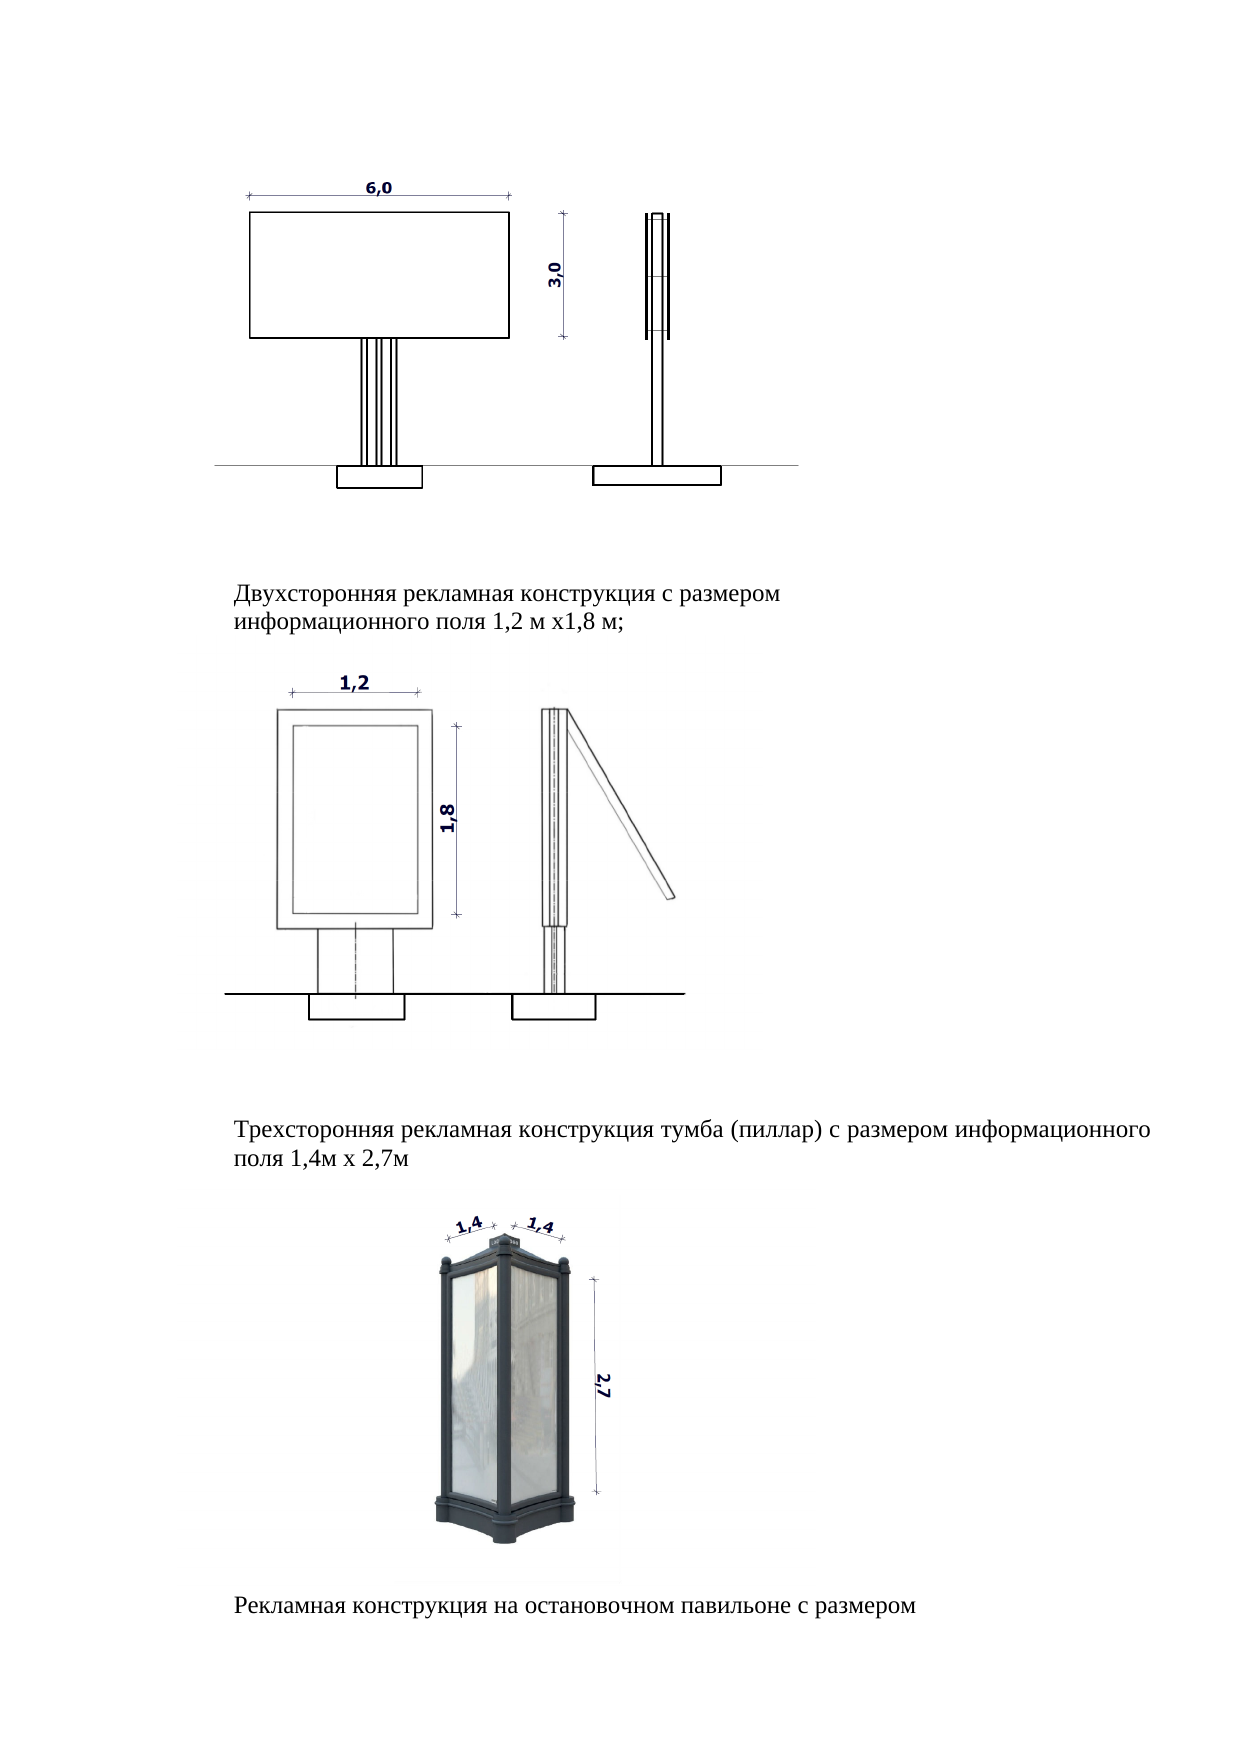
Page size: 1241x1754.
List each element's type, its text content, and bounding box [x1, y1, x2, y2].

text Двухсторонняя рекламная конструкция с размером [233, 578, 1152, 606]
text Рекламная конструкция на остановочном павильоне с размером [233, 1590, 1152, 1618]
text Трехсторонняя рекламная конструкция тумба (пиллар) с размером информационного поля 1,4м х 2,7м [233, 1114, 1152, 1171]
text информационного поля 1,2 м х1,8 м; [233, 606, 1152, 635]
